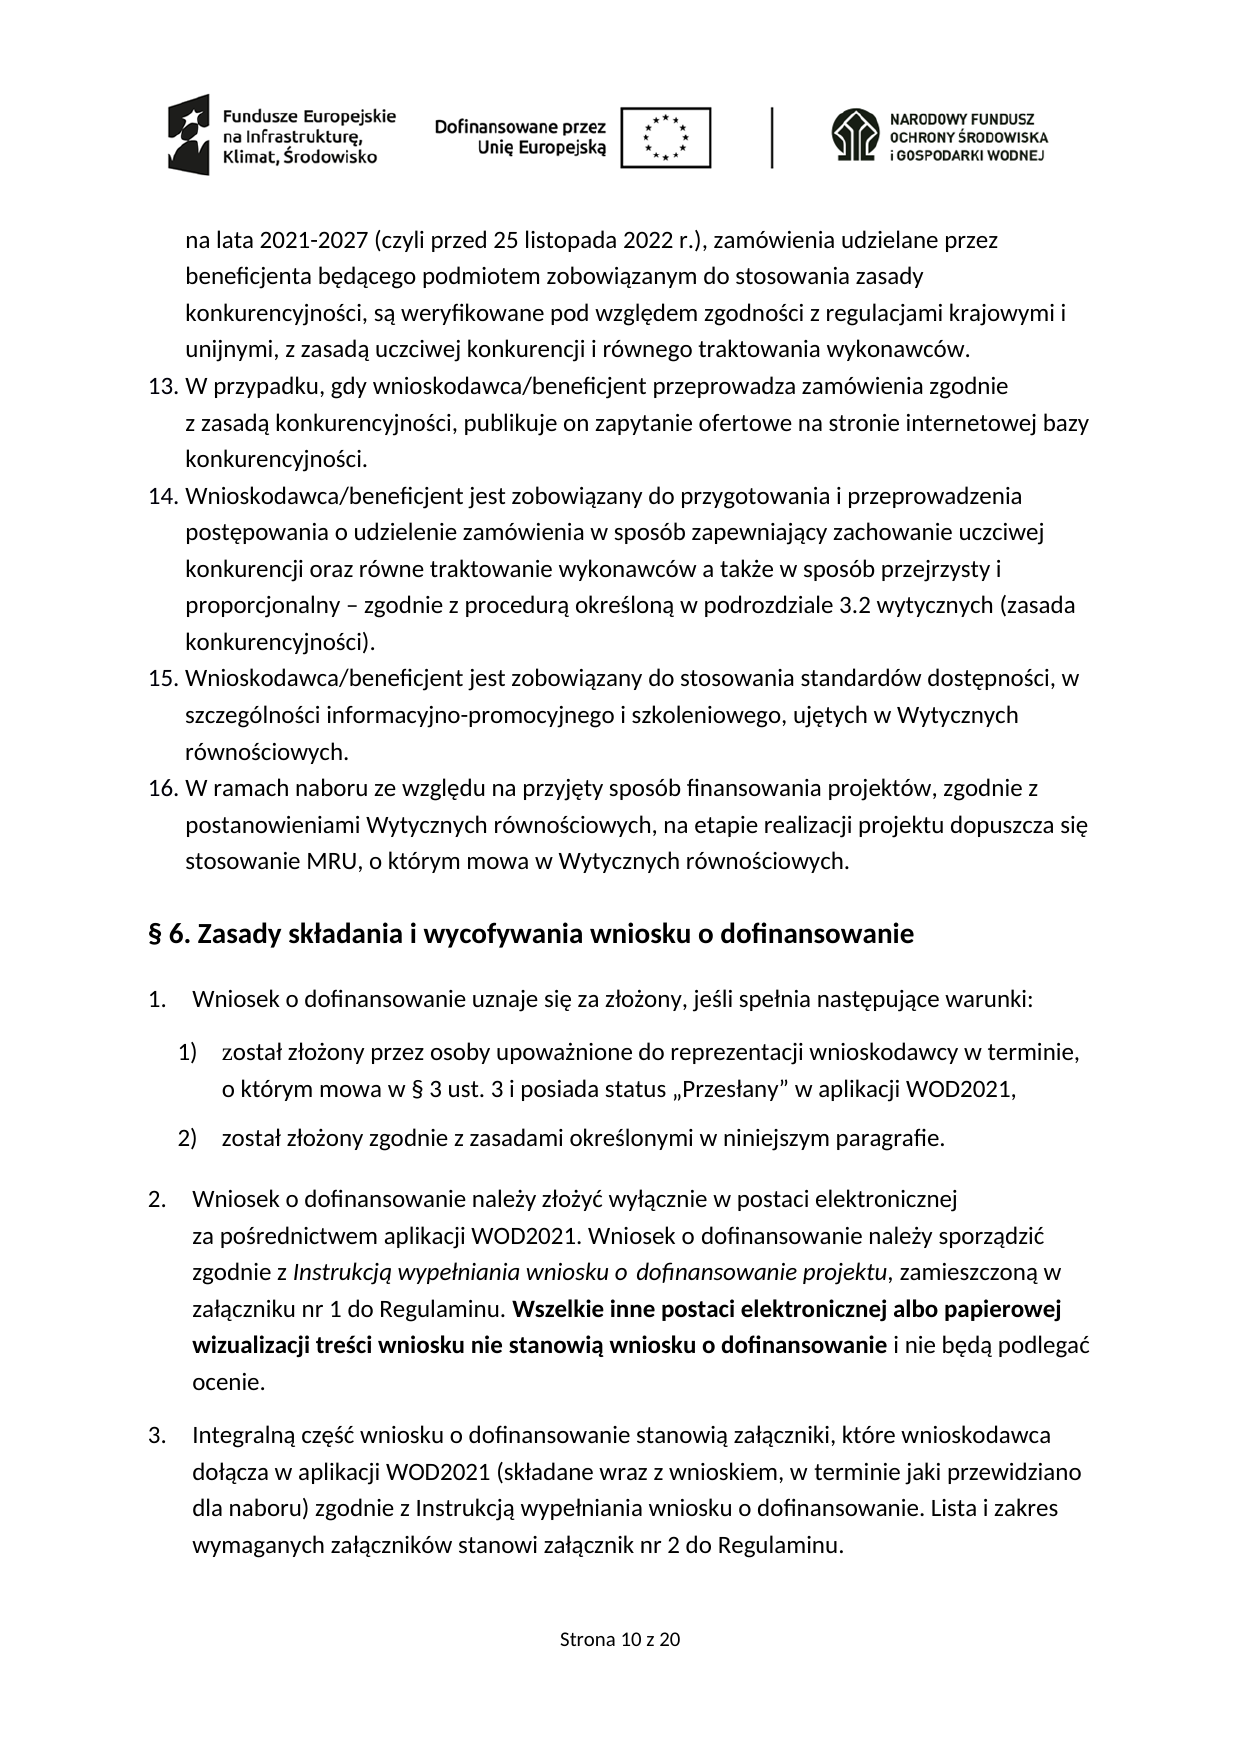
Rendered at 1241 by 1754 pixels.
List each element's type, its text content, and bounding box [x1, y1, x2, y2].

subtitle § 6. Zasady składania i wycofywania wniosku o dofinansowanie [148, 915, 1092, 951]
list W ramach naboru ze względu na przyjęty sposób finansowania projektów, zgodnie z postanowieniami Wytycznych równościowych, na etapie realizacji projektu dopuszcza się stosowanie MRU, o którym mowa w Wytycznych równościowych. [148, 772, 1092, 876]
list Wnioskodawca/beneficjent jest zobowiązany do przygotowania i przeprowadzenia postępowania o udzielenie zamówienia w sposób zapewniający zachowanie uczciwej konkurencji oraz równe traktowanie wykonawców a także w sposób przejrzysty i proporcjonalny – zgodnie z procedurą określoną w podrozdziale 3.2 wytycznych (zasada konkurencyjności). [148, 480, 1092, 657]
list na lata 2021-2027 (czyli przed 25 listopada 2022 r.), zamówienia udzielane przez beneficjenta będącego podmiotem zobowiązanym do stosowania zasady konkurencyjności, są weryfikowane pod względem zgodności z regulacjami krajowymi i unijnymi, z zasadą uczciwej konkurencji i równego traktowania wykonawców. [185, 224, 1092, 364]
picture [148, 73, 1092, 196]
list Wnioskodawca/beneficjent jest zobowiązany do stosowania standardów dostępności, w szczególności informacyjno-promocyjnego i szkoleniowego, ujętych w Wytycznych równościowych. [148, 663, 1092, 766]
list Integralną część wniosku o dofinansowanie stanowią załączniki, które wnioskodawca dołącza w aplikacji WOD2021 (składane wraz z wnioskiem, w terminie jaki przewidziano dla naboru) zgodnie z Instrukcją wypełniania wniosku o dofinansowanie. Lista i zakres wymaganych załączników stanowi załącznik nr 2 do Regulaminu. [148, 1419, 1092, 1560]
list został złożony przez osoby upoważnione do reprezentacji wnioskodawcy w terminie, o którym mowa w § 3 ust. 3 i posiada status „Przesłany” w aplikacji WOD2021, [177, 1036, 1092, 1103]
list Wniosek o dofinansowanie należy złożyć wyłącznie w postaci elektronicznej za pośrednictwem aplikacji WOD2021. Wniosek o dofinansowanie należy sporządzić zgodnie z Instrukcją wypełniania wniosku o dofinansowanie projektu, zamieszczoną w załączniku nr 1 do Regulaminu. Wszelkie inne postaci elektronicznej albo papierowej wizualizacji treści wniosku nie stanowią wniosku o dofinansowanie i nie będą podlegać ocenie. [148, 1183, 1092, 1397]
list Wniosek o dofinansowanie uznaje się za złożony, jeśli spełnia następujące warunki: [148, 983, 1092, 1013]
list W przypadku, gdy wnioskodawca/beneficjent przeprowadza zamówienia zgodnie z zasadą konkurencyjności, publikuje on zapytanie ofertowe na stronie internetowej bazy konkurencyjności. [148, 370, 1092, 474]
list został złożony zgodnie z zasadami określonymi w niniejszym paragrafie. [177, 1122, 1092, 1152]
